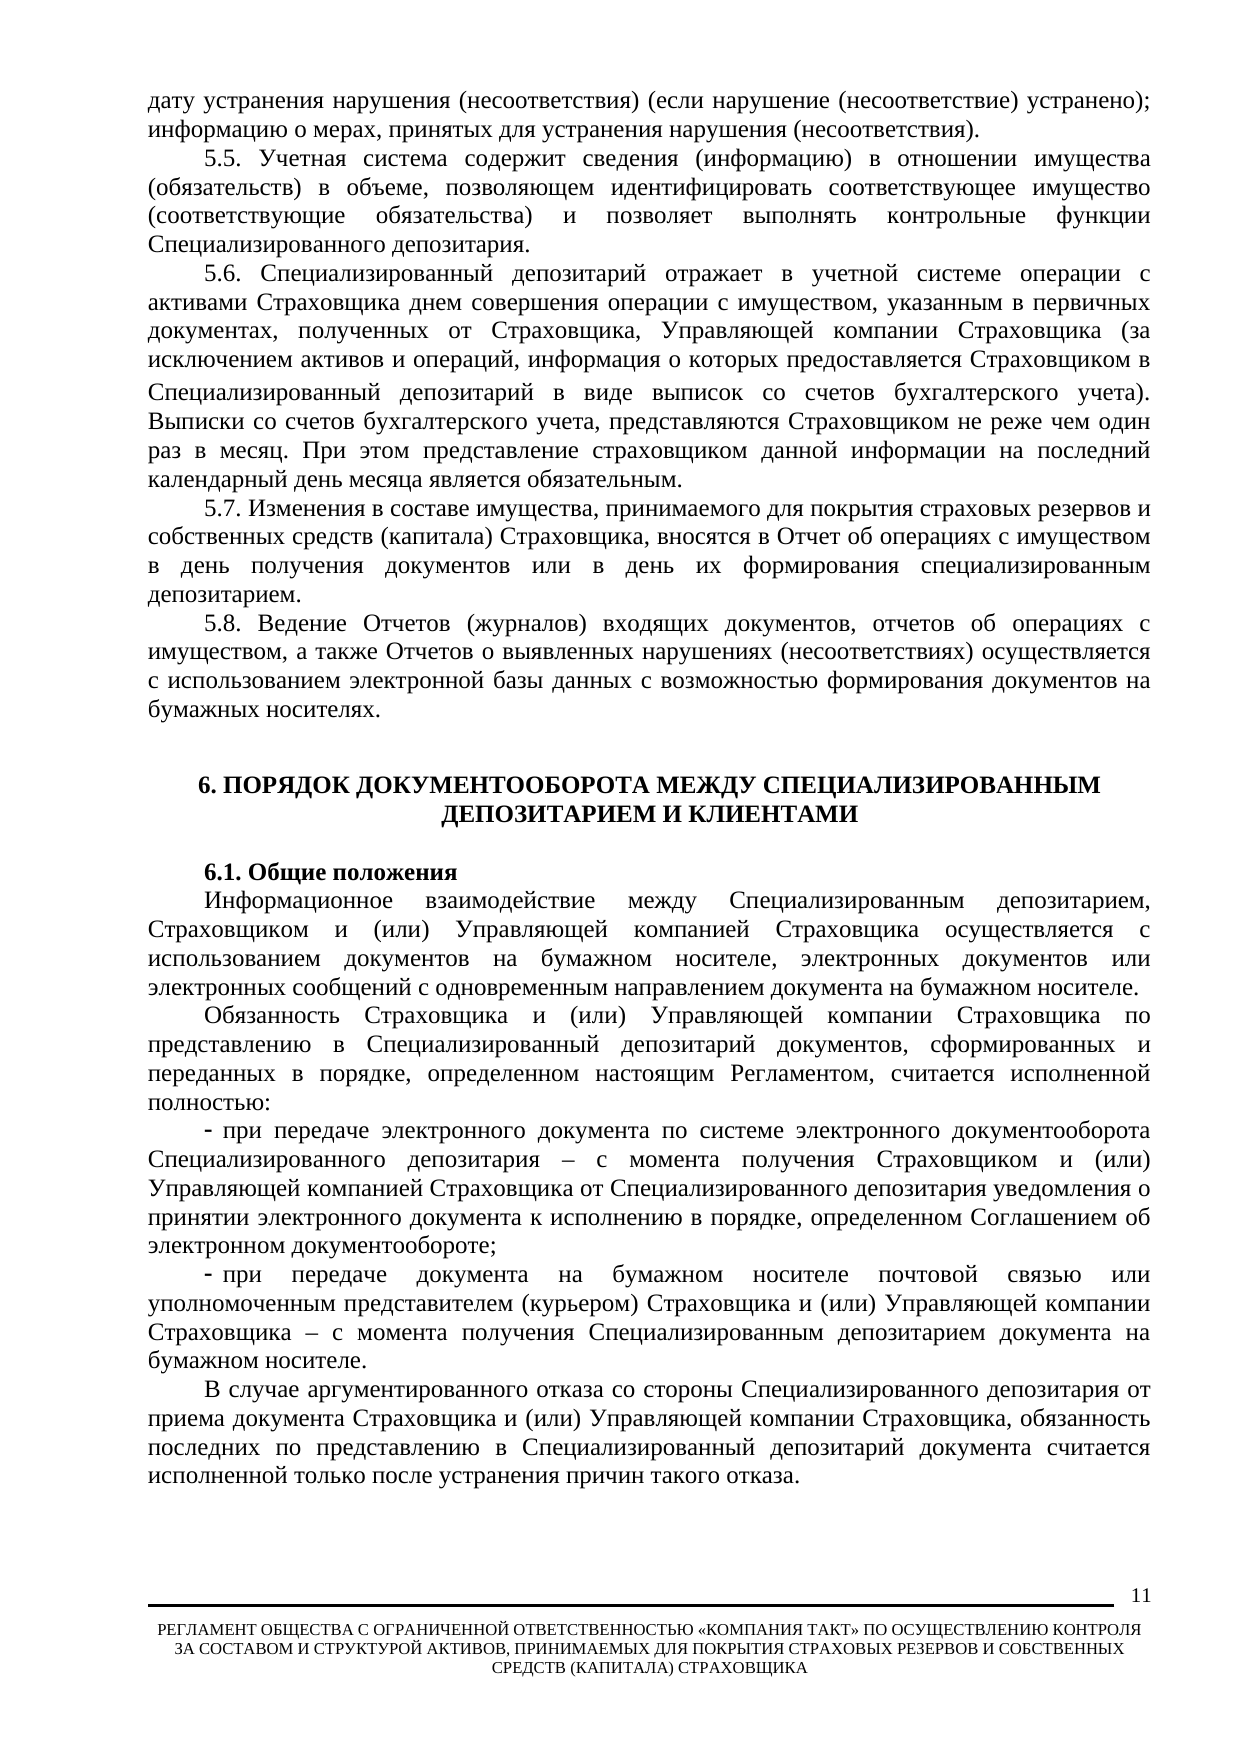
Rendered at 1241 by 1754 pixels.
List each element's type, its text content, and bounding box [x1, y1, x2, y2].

text 5.8. Ведение Отчетов (журналов) входящих документов, отчетов об операциях с имуществом, а также Отчетов о выявленных нарушениях (несоответствиях) осуществляется с использованием электронной базы данных с возможностью формирования документов на бумажных носителях. [148, 608, 1152, 723]
list Обязанность Страховщика и (или) Управляющей компании Страховщика по представлению в Специализированный депозитарий документов, сформированных и переданных в порядке, определенном настоящим Регламентом, считается исполненной полностью: [148, 1001, 1152, 1116]
list Информационное взаимодействие между Специализированным депозитарием, Страховщиком и (или) Управляющей компанией Страховщика осуществляется с использованием документов на бумажном носителе, электронных документов или электронных сообщений с одновременным направлением документа на бумажном носителе. [148, 886, 1152, 1001]
list при передаче электронного документа по системе электронного документооборота Специализированного депозитария – с момента получения Страховщиком и (или) Управляющей компанией Страховщика от Специализированного депозитария уведомления о принятии электронного документа к исполнению в порядке, определенном Соглашением об электронном документообороте; [148, 1116, 1152, 1259]
subtitle 6. ПОРЯДОК ДОКУМЕНТООБОРОТА МЕЖДУ СПЕЦиализированным ДЕПОЗИТАРИЕМ и клиентами [148, 771, 1152, 828]
list В случае аргументированного отказа со стороны Специализированного депозитария от приема документа Страховщика и (или) Управляющей компании Страховщика, обязанность последних по представлению в Специализированный депозитарий документа считается исполненной только после устранения причин такого отказа. [148, 1374, 1152, 1489]
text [148, 85, 1152, 143]
list 5.6. Специализированный депозитарий отражает в учетной системе операции с активами Страховщика днем совершения операции с имуществом, указанным в первичных документах, полученных от Страховщика, Управляющей компании Страховщика (за исключением активов и операций, информация о которых предоставляется Страховщиком в Специализированный депозитарий в виде выписок со счетов бухгалтерского учета). Выписки со счетов бухгалтерского учета, представляются Страховщиком не реже чем один раз в месяц. При этом представление страховщиком данной информации на последний календарный день месяца является обязательным. [148, 258, 1152, 493]
list 5.5. Учетная система содержит сведения (информацию) в отношении имущества (обязательств) в объеме, позволяющем идентифицировать соответствующее имущество (соответствующие обязательства) и позволяет выполнять контрольные функции Специализированного депозитария. [148, 143, 1152, 258]
list при передаче документа на бумажном носителе почтовой связью или уполномоченным представителем (курьером) Страховщика и (или) Управляющей компании Страховщика – с момента получения Специализированным депозитарием документа на бумажном носителе. [148, 1259, 1152, 1374]
list 5.7. Изменения в составе имущества, принимаемого для покрытия страховых резервов и собственных средств (капитала) Страховщика, вносятся в Отчет об операциях с имуществом в день получения документов или в день их формирования специализированным депозитарием. [148, 493, 1152, 608]
subtitle 6.1. Общие положения [148, 857, 1152, 886]
